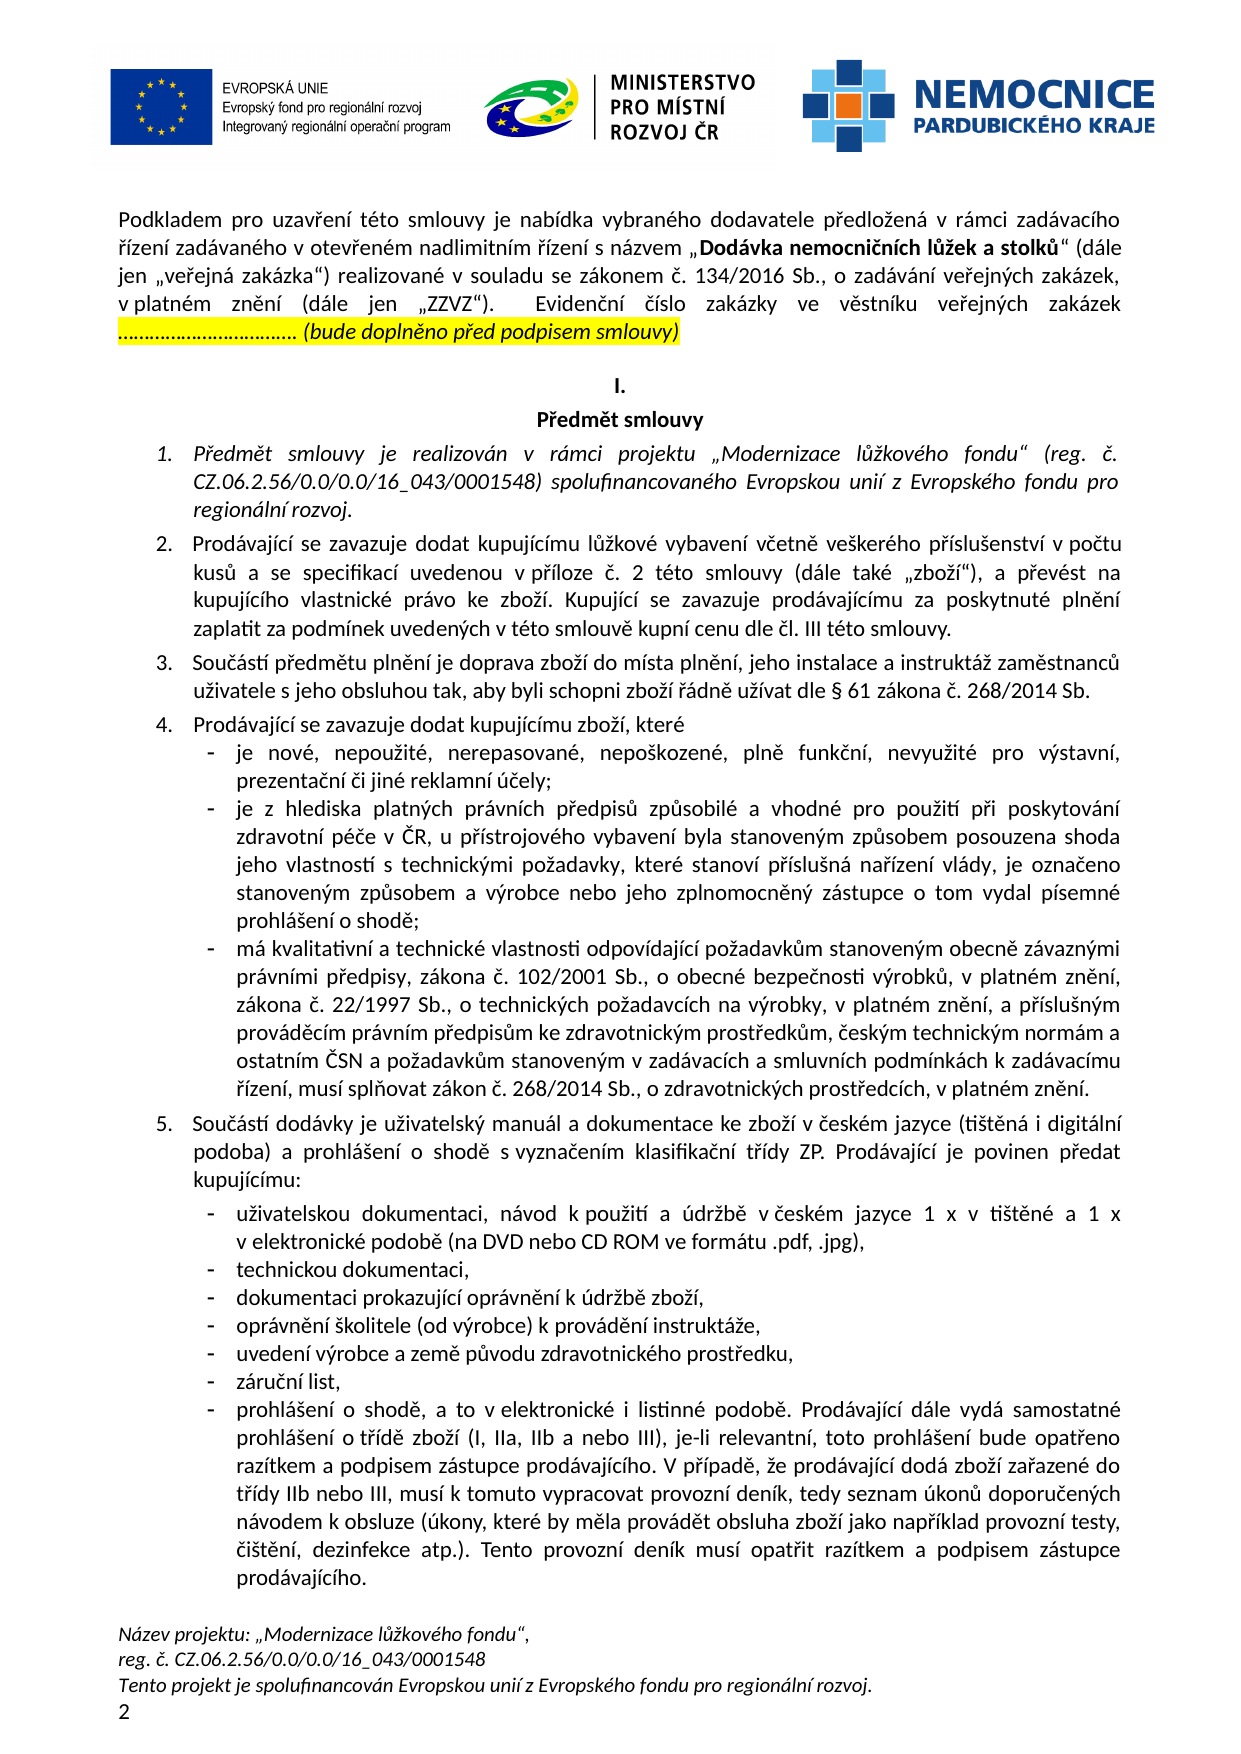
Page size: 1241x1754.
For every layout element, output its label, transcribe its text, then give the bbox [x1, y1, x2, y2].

list Předmět smlouvy je realizován v rámci projektu „Modernizace lůžkového fondu“ (reg. č. CZ.06.2.56/0.0/0.0/16_043/0001548) spolufinancovaného Evropskou unií z Evropského fondu pro regionální rozvoj. [156, 439, 1122, 523]
list technickou dokumentaci, [207, 1255, 1122, 1283]
text Předmět smlouvy [118, 405, 1122, 433]
list prohlášení o shodě, a to v elektronické i listinné podobě. Prodávající dále vydá samostatné prohlášení o třídě zboží (I, IIa, IIb a nebo III), je-li relevantní, toto prohlášení bude opatřeno razítkem a podpisem zástupce prodávajícího. V případě, že prodávající dodá zboží zařazené do třídy IIb nebo III, musí k tomuto vypracovat provozní deník, tedy seznam úkonů doporučených návodem k obsluze (úkony, které by měla provádět obsluha zboží jako například provozní testy, čištění, dezinfekce atp.). Tento provozní deník musí opatřit razítkem a podpisem zástupce prodávajícího. [207, 1395, 1122, 1591]
list dokumentaci prokazující oprávnění k údržbě zboží, [207, 1283, 1122, 1311]
list oprávnění školitele (od výrobce) k provádění instruktáže, [207, 1311, 1122, 1339]
list Součástí dodávky je uživatelský manuál a dokumentace ke zboží v českém jazyce (tištěná i digitální podoba) a prohlášení o shodě s vyznačením klasifikační třídy ZP. Prodávající je povinen předat kupujícímu: [156, 1109, 1122, 1193]
list Součástí předmětu plnění je doprava zboží do místa plnění, jeho instalace a instruktáž zaměstnanců uživatele s jeho obsluhou tak, aby byli schopni zboží řádně užívat dle § 61 zákona č. 268/2014 Sb. [156, 648, 1122, 704]
list záruční list, [207, 1367, 1122, 1395]
list má kvalitativní a technické vlastnosti odpovídající požadavkům stanoveným obecně závaznými právními předpisy, zákona č. 102/2001 Sb., o obecné bezpečnosti výrobků, v platném znění, zákona č. 22/1997 Sb., o technických požadavcích na výrobky, v platném znění, a příslušným prováděcím právním předpisům ke zdravotnickým prostředkům, českým technickým normám a ostatním ČSN a požadavkům stanoveným v zadávacích a smluvních podmínkách k zadávacímu řízení, musí splňovat zákon č. 268/2014 Sb., o zdravotnických prostředcích, v platném znění. [207, 934, 1122, 1102]
list Prodávající se zavazuje dodat kupujícímu zboží, které [156, 710, 1122, 738]
text I. [118, 371, 1122, 399]
list uvedení výrobce a země původu zdravotnického prostředku, [207, 1339, 1122, 1367]
text Podkladem pro uzavření této smlouvy je nabídka vybraného dodavatele předložená v rámci zadávacího řízení zadávaného v otevřeném nadlimitním řízení s názvem „Dodávka nemocničních lůžek a stolků“ (dále jen „veřejná zakázka“) realizované v souladu se zákonem č. 134/2016 Sb., o zadávání veřejných zakázek, v platném znění (dále jen „ZZVZ“). Evidenční číslo zakázky ve věstníku veřejných zakázek ……………………………. (bude doplněno před podpisem smlouvy) [118, 205, 1122, 345]
picture [88, 43, 777, 170]
picture [801, 58, 1155, 153]
list uživatelskou dokumentaci, návod k použití a údržbě v českém jazyce 1 x v tištěné a 1 x v elektronické podobě (na DVD nebo CD ROM ve formátu .pdf, .jpg), [207, 1199, 1122, 1255]
list je z hlediska platných právních předpisů způsobilé a vhodné pro použití při poskytování zdravotní péče v ČR, u přístrojového vybavení byla stanoveným způsobem posouzena shoda jeho vlastností s technickými požadavky, které stanoví příslušná nařízení vlády, je označeno stanoveným způsobem a výrobce nebo jeho zplnomocněný zástupce o tom vydal písemné prohlášení o shodě; [207, 794, 1122, 934]
list Prodávající se zavazuje dodat kupujícímu lůžkové vybavení včetně veškerého příslušenství v počtu kusů a se specifikací uvedenou v příloze č. 2 této smlouvy (dále také „zboží“), a převést na kupujícího vlastnické právo ke zboží. Kupující se zavazuje prodávajícímu za poskytnuté plnění zaplatit za podmínek uvedených v této smlouvě kupní cenu dle čl. III této smlouvy. [156, 529, 1122, 642]
list je nové, nepoužité, nerepasované, nepoškozené, plně funkční, nevyužité pro výstavní, prezentační či jiné reklamní účely; [207, 738, 1122, 794]
